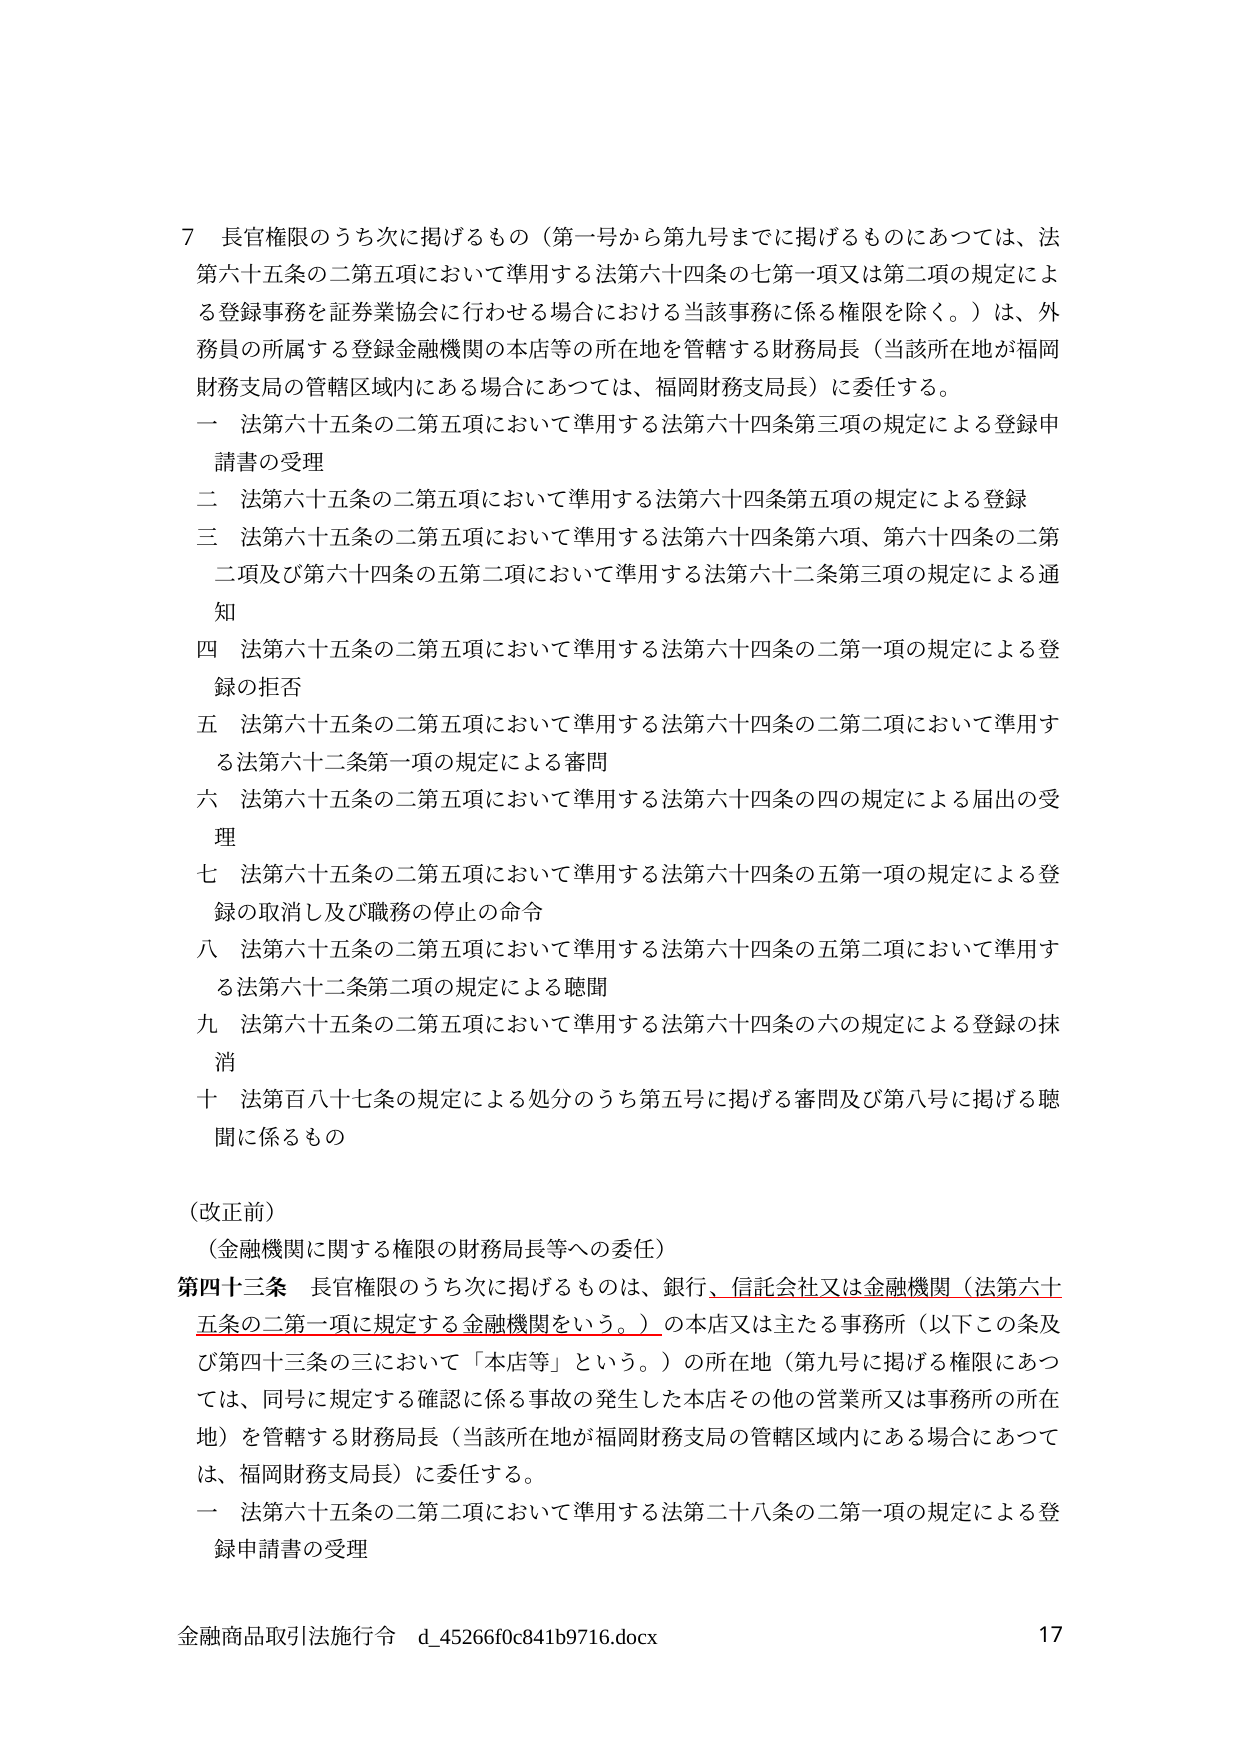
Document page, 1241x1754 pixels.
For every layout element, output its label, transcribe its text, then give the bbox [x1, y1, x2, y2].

text 九 法第六十五条の二第五項において準用する法第六十四条の六の規定による登録の抹消 [196, 1004, 1063, 1079]
text 六 法第六十五条の二第五項において準用する法第六十四条の四の規定による届出の受理 [196, 779, 1063, 854]
text （金融機関に関する権限の財務局長等への委任） [196, 1229, 1063, 1267]
text 八 法第六十五条の二第五項において準用する法第六十四条の五第二項において準用する法第六十二条第二項の規定による聴聞 [196, 929, 1063, 1004]
text 五 法第六十五条の二第五項において準用する法第六十四条の二第二項において準用する法第六十二条第一項の規定による審問 [196, 704, 1063, 779]
text 二 法第六十五条の二第五項において準用する法第六十四条第五項の規定による登録 [196, 479, 1063, 517]
text 一 法第六十五条の二第二項において準用する法第二十八条の二第一項の規定による登録申請書の受理 [196, 1492, 1063, 1567]
text 四 法第六十五条の二第五項において準用する法第六十四条の二第一項の規定による登録の拒否 [196, 629, 1063, 704]
text ７ 長官権限のうち次に掲げるもの（第一号から第九号までに掲げるものにあつては、法第六十五条の二第五項において準用する法第六十四条の七第一項又は第二項の規定による登録事務を証券業協会に行わせる場合における当該事務に係る権限を除く。）は、外務員の所属する登録金融機関の本店等の所在地を管轄する財務局長（当該所在地が福岡財務支局の管轄区域内にある場合にあつては、福岡財務支局長）に委任する。 [177, 217, 1063, 404]
text 一 法第六十五条の二第五項において準用する法第六十四条第三項の規定による登録申請書の受理 [196, 404, 1063, 479]
text 第四十三条 長官権限のうち次に掲げるものは、銀行、信託会社又は金融機関（法第六十五条の二第一項に規定する金融機関をいう。）の本店又は主たる事務所（以下この条及び第四十三条の三において「本店等」という。）の所在地（第九号に掲げる権限にあつては、同号に規定する確認に係る事故の発生した本店その他の営業所又は事務所の所在地）を管轄する財務局長（当該所在地が福岡財務支局の管轄区域内にある場合にあつては、福岡財務支局長）に委任する。 [177, 1267, 1063, 1492]
text 十 法第百八十七条の規定による処分のうち第五号に掲げる審問及び第八号に掲げる聴聞に係るもの [196, 1079, 1063, 1154]
text 七 法第六十五条の二第五項において準用する法第六十四条の五第一項の規定による登録の取消し及び職務の停止の命令 [196, 854, 1063, 929]
text （改正前） [177, 1192, 1063, 1229]
text 三 法第六十五条の二第五項において準用する法第六十四条第六項、第六十四条の二第二項及び第六十四条の五第二項において準用する法第六十二条第三項の規定による通知 [196, 517, 1063, 629]
